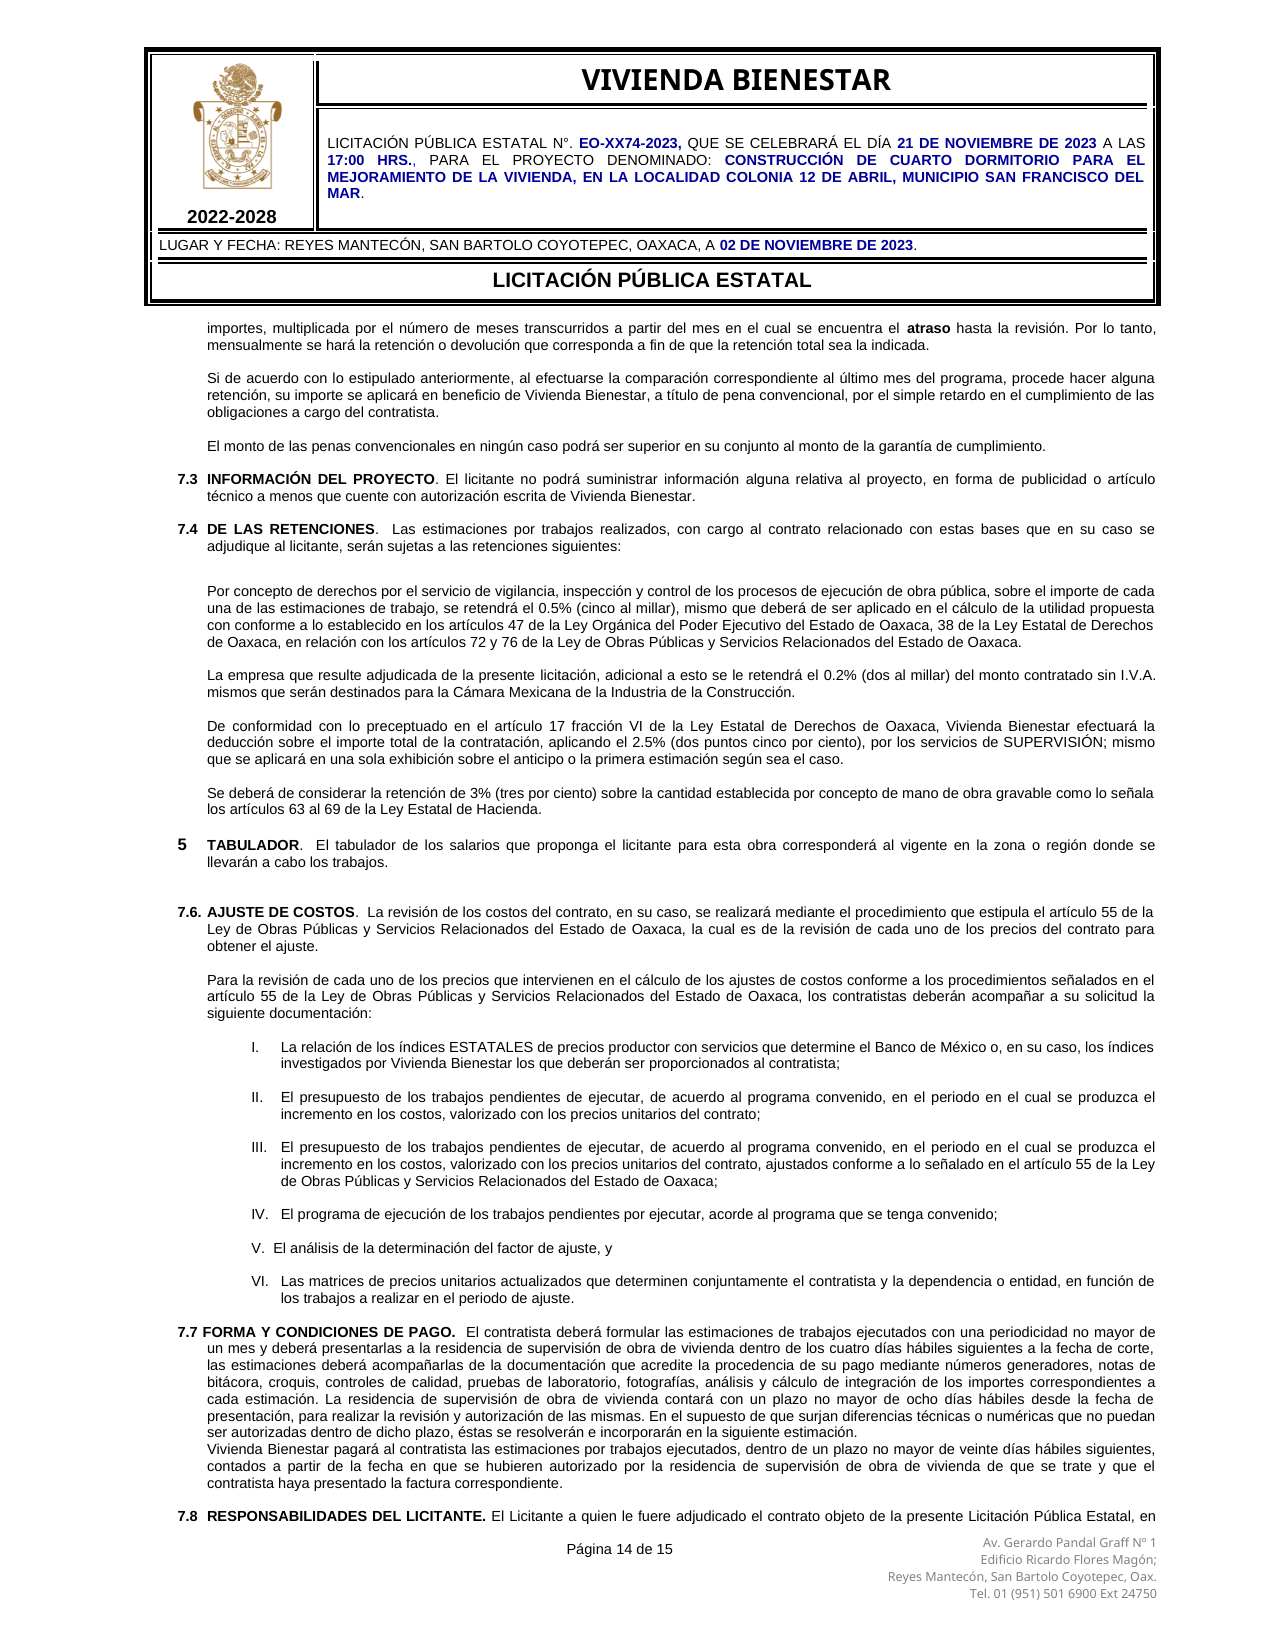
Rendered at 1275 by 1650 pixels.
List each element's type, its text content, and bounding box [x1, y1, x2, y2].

text De conformidad con lo preceptuado en el artículo 17 fracción VI de la Ley Estatal de Derechos de Oaxaca, Vivienda Bienestar efectuará la deducción sobre el importe total de la contratación, aplicando el 2.5% (dos puntos cinco por ciento), por los servicios de SUPERVISIÓN; mismo que se aplicará en una sola exhibición sobre el anticipo o la primera estimación según sea el caso. [207, 717, 1157, 767]
text El monto de las penas convencionales en ningún caso podrá ser superior en su conjunto al monto de la garantía de cumplimiento. [207, 437, 1157, 454]
text IV. El programa de ejecución de los trabajos pendientes por ejecutar, acorde al programa que se tenga convenido; [251, 1206, 1157, 1223]
text VI. Las matrices de precios unitarios actualizados que determinen conjuntamente el contratista y la dependencia o entidad, en función de los trabajos a realizar en el periodo de ajuste. [251, 1273, 1157, 1307]
text Se deberá de considerar la retención de 3% (tres por ciento) sobre la cantidad establecida por concepto de mano de obra gravable como lo señala los artículos 63 al 69 de la Ley Estatal de Hacienda. [207, 784, 1157, 818]
list DE LAS RETENCIONES. Las estimaciones por trabajos realizados, con cargo al contrato relacionado con estas bases que en su caso se adjudique al licitante, serán sujetas a las retenciones siguientes: [177, 521, 1157, 554]
text II. El presupuesto de los trabajos pendientes de ejecutar, de acuerdo al programa convenido, en el periodo en el cual se produzca el incremento en los costos, valorizado con los precios unitarios del contrato; [251, 1088, 1157, 1122]
text III. El presupuesto de los trabajos pendientes de ejecutar, de acuerdo al programa convenido, en el periodo en el cual se produzca el incremento en los costos, valorizado con los precios unitarios del contrato, ajustados conforme a lo señalado en el artículo 55 de la Ley de Obras Públicas y Servicios Relacionados del Estado de Oaxaca; [251, 1139, 1157, 1189]
text 7.7 FORMA Y CONDICIONES DE PAGO. El contratista deberá formular las estimaciones de trabajos ejecutados con una periodicidad no mayor de un mes y deberá presentarlas a la residencia de supervisión de obra de vivienda dentro de los cuatro días hábiles siguientes a la fecha de corte, las estimaciones deberá acompañarlas de la documentación que acredite la procedencia de su pago mediante números generadores, notas de bitácora, croquis, controles de calidad, pruebas de laboratorio, fotografías, análisis y cálculo de integración de los importes correspondientes a cada estimación. La residencia de supervisión de obra de vivienda contará con un plazo no mayor de ocho días hábiles desde la fecha de presentación, para realizar la revisión y autorización de las mismas. En el supuesto de que surjan diferencias técnicas o numéricas que no puedan ser autorizadas dentro de dicho plazo, éstas se resolverán e incorporarán en la siguiente estimación. [177, 1323, 1157, 1441]
list AJUSTE DE COSTOS. La revisión de los costos del contrato, en su caso, se realizará mediante el procedimiento que estipula el artículo 55 de la Ley de Obras Públicas y Servicios Relacionados del Estado de Oaxaca, la cual es de la revisión de cada uno de los precios del contrato para obtener el ajuste. [177, 904, 1157, 954]
text La empresa que resulte adjudicada de la presente licitación, adicional a esto se le retendrá el 0.2% (dos al millar) del monto contratado sin I.V.A. mismos que serán destinados para la Cámara Mexicana de la Industria de la Construcción. [207, 667, 1157, 700]
list INFORMACIÓN DEL PROYECTO. El licitante no podrá suministrar información alguna relativa al proyecto, en forma de publicidad o artículo técnico a menos que cuente con autorización escrita de Vivienda Bienestar. [177, 471, 1157, 504]
text V. El análisis de la determinación del factor de ajuste, y [251, 1239, 1157, 1256]
text Si de acuerdo con lo estipulado anteriormente, al efectuarse la comparación correspondiente al último mes del programa, procede hacer alguna retención, su importe se aplicará en beneficio de Vivienda Bienestar, a título de pena convencional, por el simple retardo en el cumplimiento de las obligaciones a cargo del contratista. [207, 370, 1157, 420]
text Para la revisión de cada uno de los precios que intervienen en el cálculo de los ajustes de costos conforme a los procedimientos señalados en el artículo 55 de la Ley de Obras Públicas y Servicios Relacionados del Estado de Oaxaca, los contratistas deberán acompañar a su solicitud la siguiente documentación: [207, 971, 1157, 1021]
text Por concepto de derechos por el servicio de vigilancia, inspección y control de los procesos de ejecución de obra pública, sobre el importe de cada una de las estimaciones de trabajo, se retendrá el 0.5% (cinco al millar), mismo que deberá de ser aplicado en el cálculo de la utilidad propuesta con conforme a lo establecido en los artículos 47 de la Ley Orgánica del Poder Ejecutivo del Estado de Oaxaca, 38 de la Ley Estatal de Derechos de Oaxaca, en relación con los artículos 72 y 76 de la Ley de Obras Públicas y Servicios Relacionados del Estado de Oaxaca. [207, 583, 1157, 650]
text Vivienda Bienestar pagará al contratista las estimaciones por trabajos ejecutados, dentro de un plazo no mayor de veinte días hábiles siguientes, contados a partir de la fecha en que se hubieren autorizado por la residencia de supervisión de obra de vivienda de que se trate y que el contratista haya presentado la factura correspondiente. [207, 1441, 1157, 1491]
list TABULADOR. El tabulador de los salarios que proponga el licitante para esta obra corresponderá al vigente en la zona o región donde se llevarán a cabo los trabajos. [177, 834, 1157, 871]
picture [187, 59, 285, 188]
list La relación de los índices ESTATALES de precios productor con servicios que determine el Banco de México o, en su caso, los índices investigados por Vivienda Bienestar los que deberán ser proporcionados al contratista; [251, 1038, 1157, 1072]
